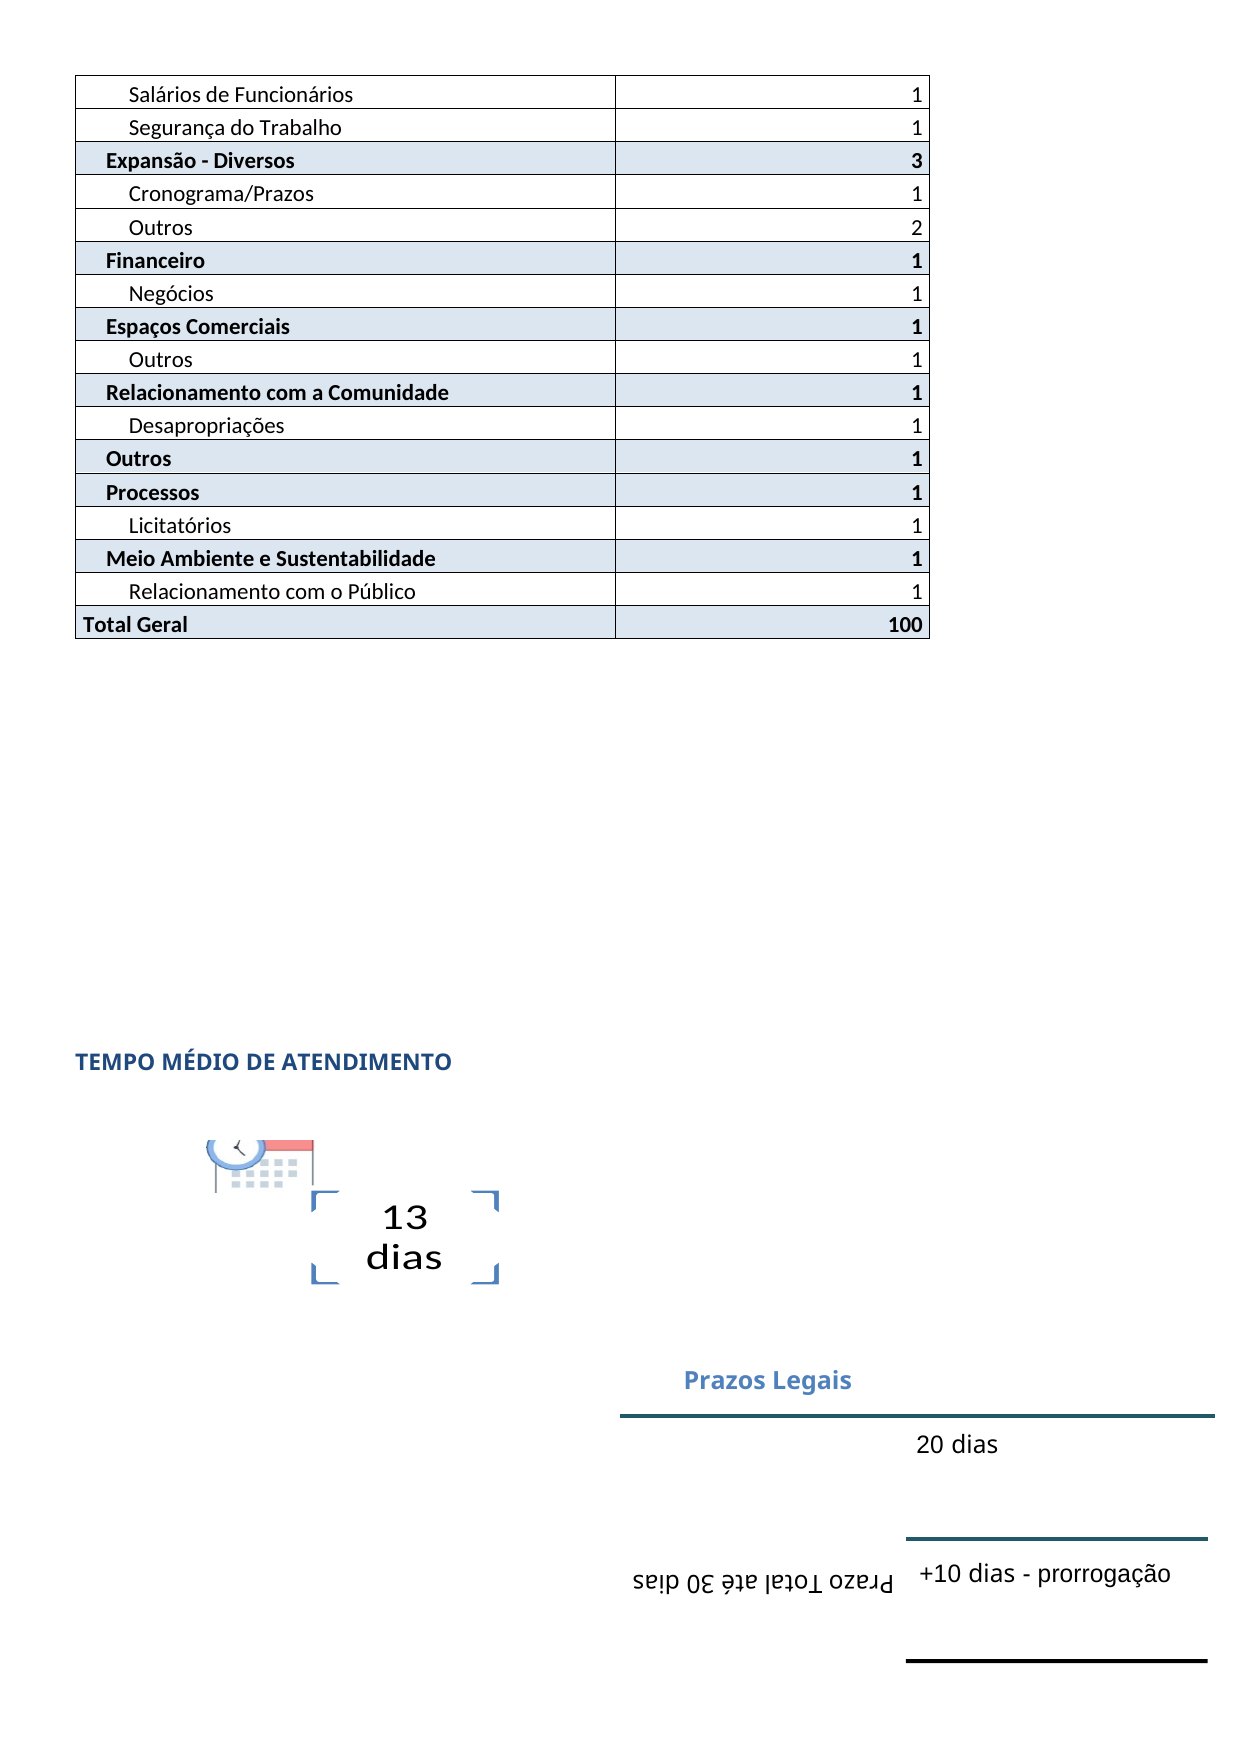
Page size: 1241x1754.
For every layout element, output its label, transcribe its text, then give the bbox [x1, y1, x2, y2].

table_cell Espaços Comerciais [76, 308, 615, 340]
table_cell Financeiro [76, 242, 615, 274]
table_cell Expansão - Diversos [76, 142, 615, 174]
table_cell 2 [616, 209, 929, 241]
table_cell 1 [616, 308, 929, 340]
text TEMPO MÉDIO DE ATENDIMENTO [75, 1045, 1165, 1077]
table_cell Salários de Funcionários [76, 76, 615, 108]
table_cell 1 [616, 507, 929, 539]
table_cell 1 [616, 275, 929, 307]
table_cell 1 [616, 109, 929, 141]
text Prazos Legais [370, 1362, 1165, 1396]
table_cell 1 [616, 175, 929, 207]
table_cell Cronograma/Prazos [76, 175, 615, 207]
table_cell 1 [616, 76, 929, 108]
table_cell Meio Ambiente e Sustentabilidade [76, 540, 615, 572]
table_cell Relacionamento com o Público [76, 573, 615, 605]
table_cell 1 [616, 407, 929, 439]
table_cell 1 [616, 540, 929, 572]
table_cell 1 [616, 242, 929, 274]
table_cell Outros [76, 341, 615, 373]
table_cell Outros [76, 209, 615, 241]
table_cell Outros [76, 440, 615, 472]
table_cell 100 [616, 606, 929, 638]
table_cell 1 [616, 573, 929, 605]
picture [206, 1140, 315, 1193]
table_cell Segurança do Trabalho [76, 109, 615, 141]
table_cell Processos [76, 474, 615, 506]
table_cell Licitatórios [76, 507, 615, 539]
table_cell Relacionamento com a Comunidade [76, 374, 615, 406]
table_cell Desapropriações [76, 407, 615, 439]
table_cell 1 [616, 374, 929, 406]
table_cell 1 [616, 341, 929, 373]
table_cell Total Geral [76, 606, 615, 638]
table_cell 1 [616, 440, 929, 472]
table_cell Negócios [76, 275, 615, 307]
table_cell 1 [616, 474, 929, 506]
table_cell 3 [616, 142, 929, 174]
